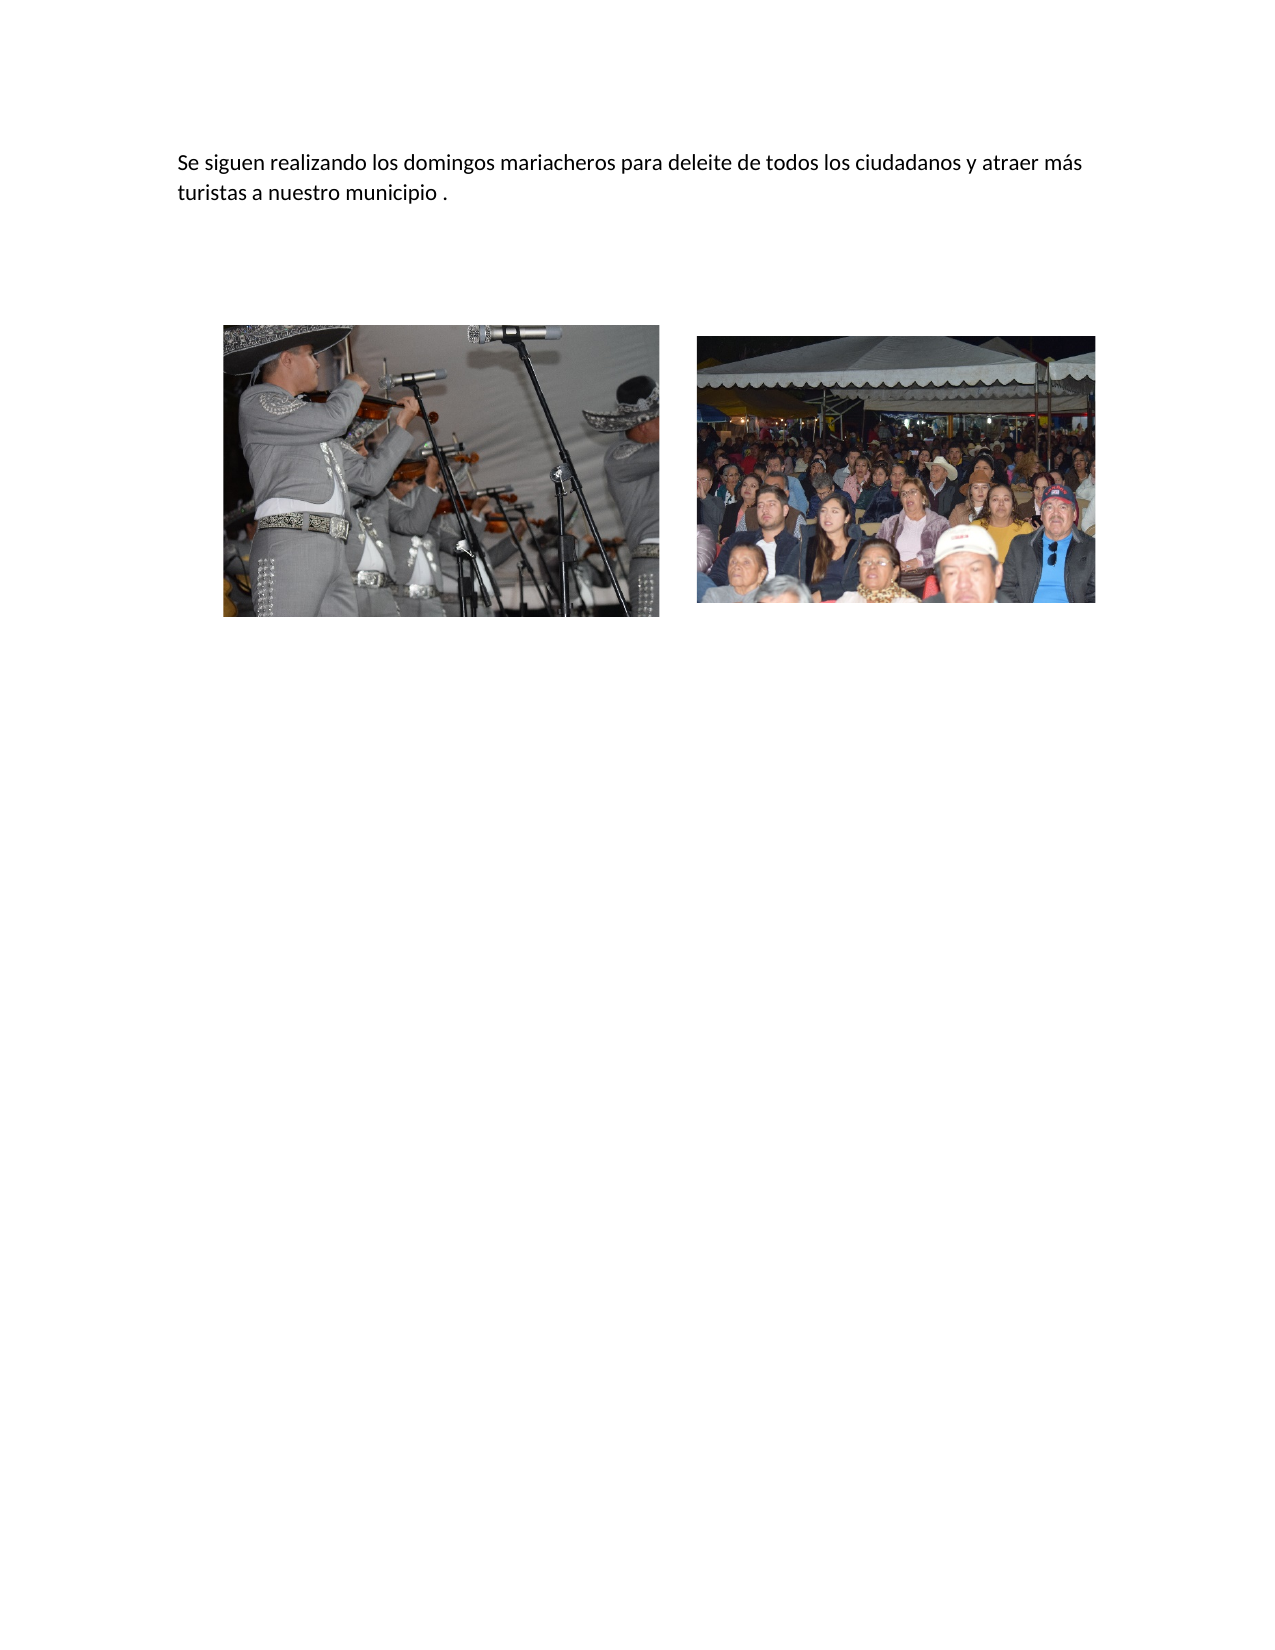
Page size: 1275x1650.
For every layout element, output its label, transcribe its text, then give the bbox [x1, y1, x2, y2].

picture [695, 336, 1096, 602]
text Se siguen realizando los domingos mariacheros para deleite de todos los ciudadanos y atraer más turistas a nuestro municipio . [177, 148, 1098, 206]
picture [221, 325, 659, 616]
